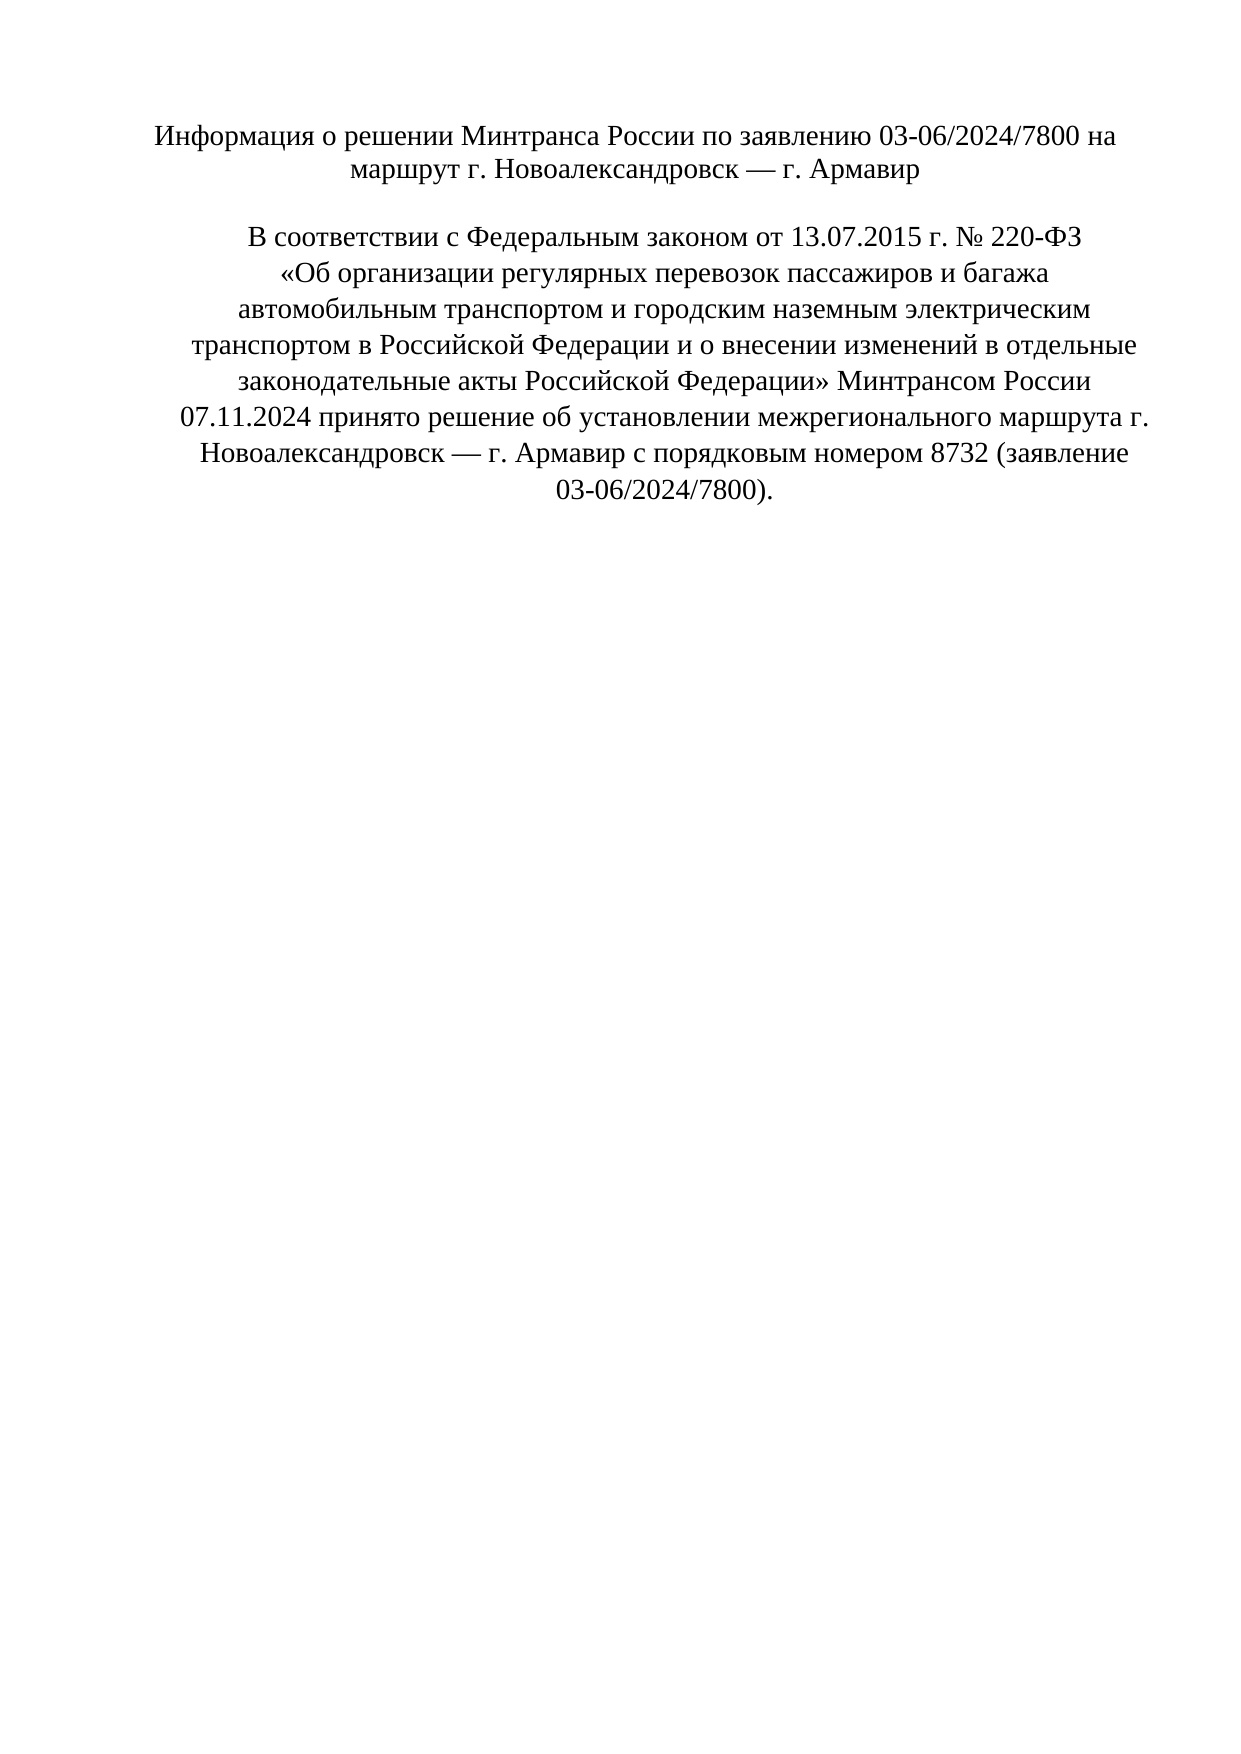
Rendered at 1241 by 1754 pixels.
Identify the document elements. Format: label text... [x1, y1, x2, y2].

text Информация о решении Минтранса России по заявлению 03-06/2024/7800 на маршрут г. Новоалександровск — г. Армавир [118, 118, 1152, 185]
text В соответствии с Федеральным законом от 13.07.2015 г. № 220-ФЗ «Об организации регулярных перевозок пассажиров и багажа автомобильным транспортом и городским наземным электрическим транспортом в Российской Федерации и о внесении изменений в отдельные законодательные акты Российской Федерации» Минтрансом России 07.11.2024 принято решение об установлении межрегионального маршрута г. Новоалександровск — г. Армавир с порядковым номером 8732 (заявление 03-06/2024/7800). [177, 219, 1152, 505]
